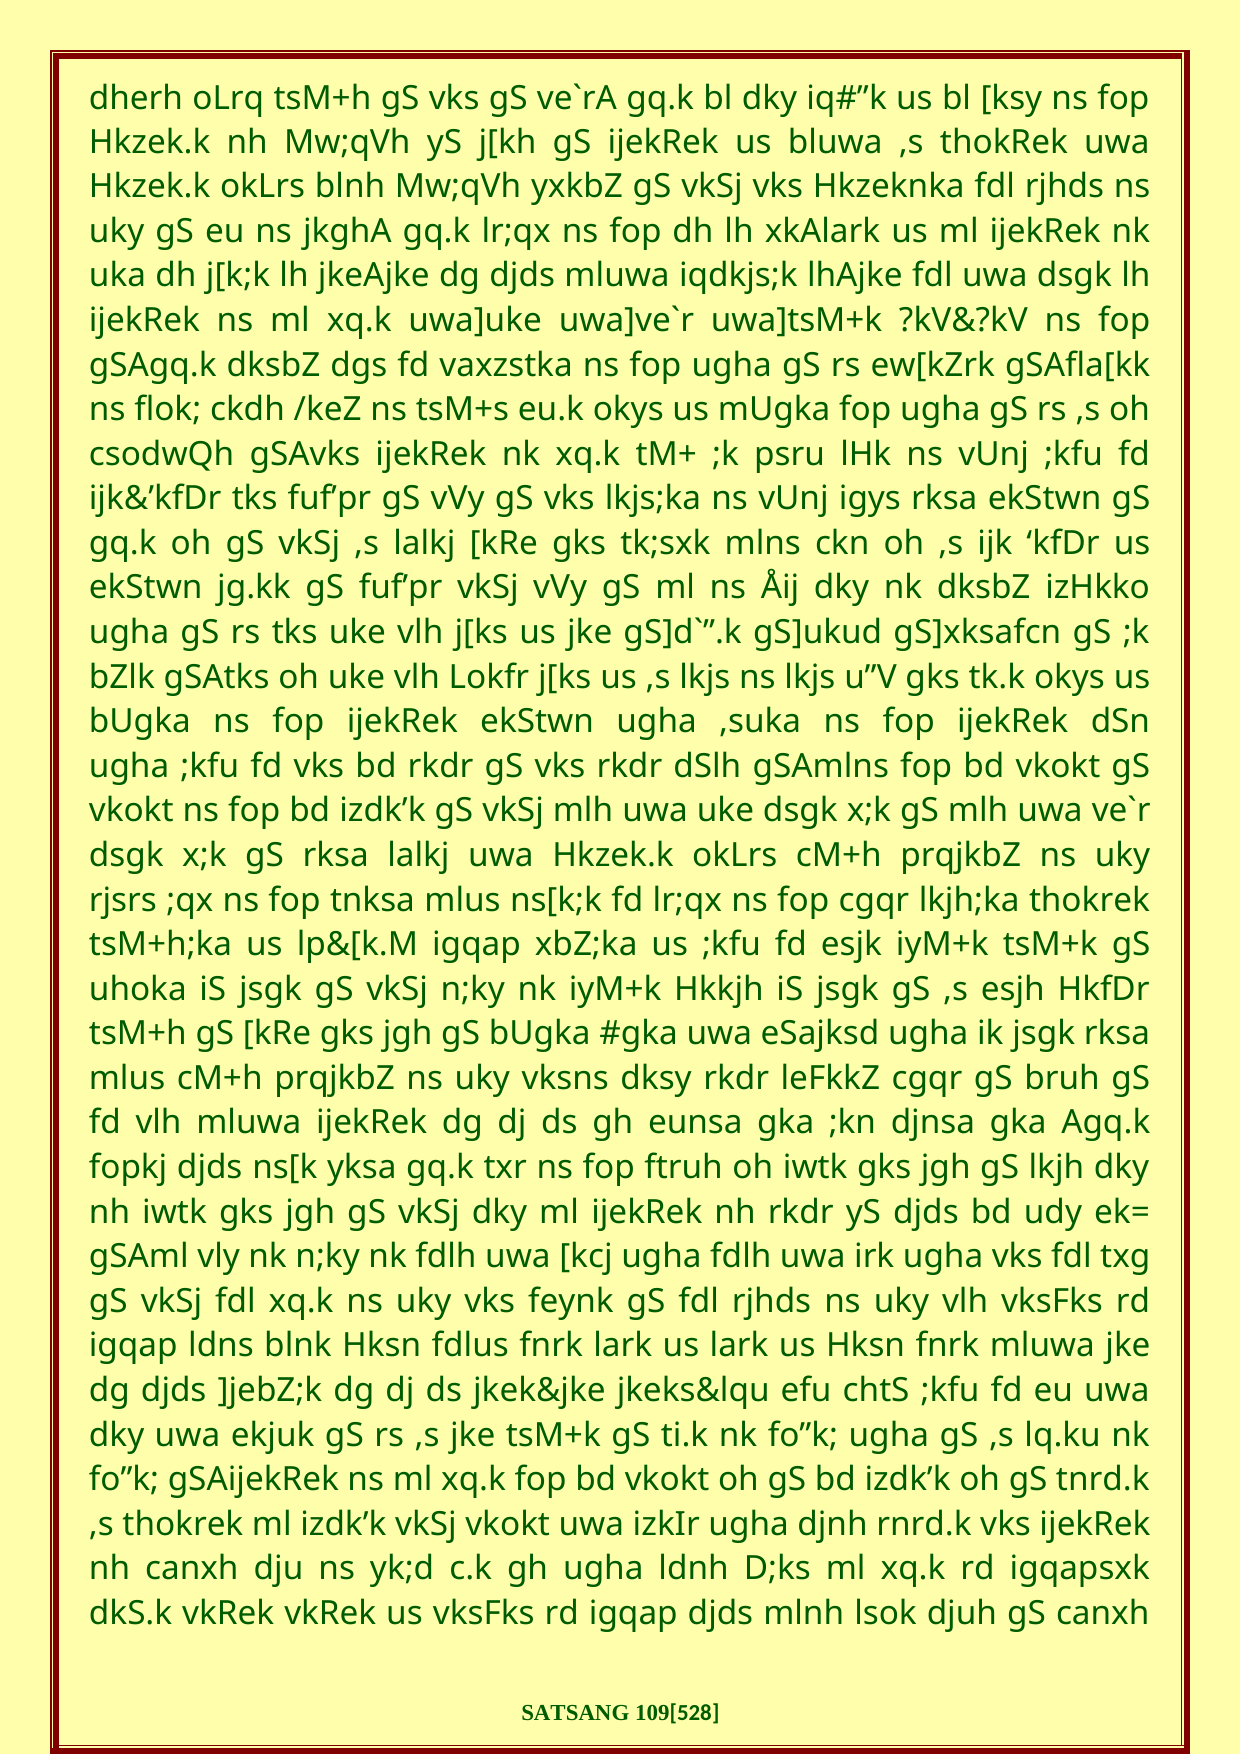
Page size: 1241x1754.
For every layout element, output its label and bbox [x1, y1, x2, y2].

text [89, 74, 1152, 1634]
